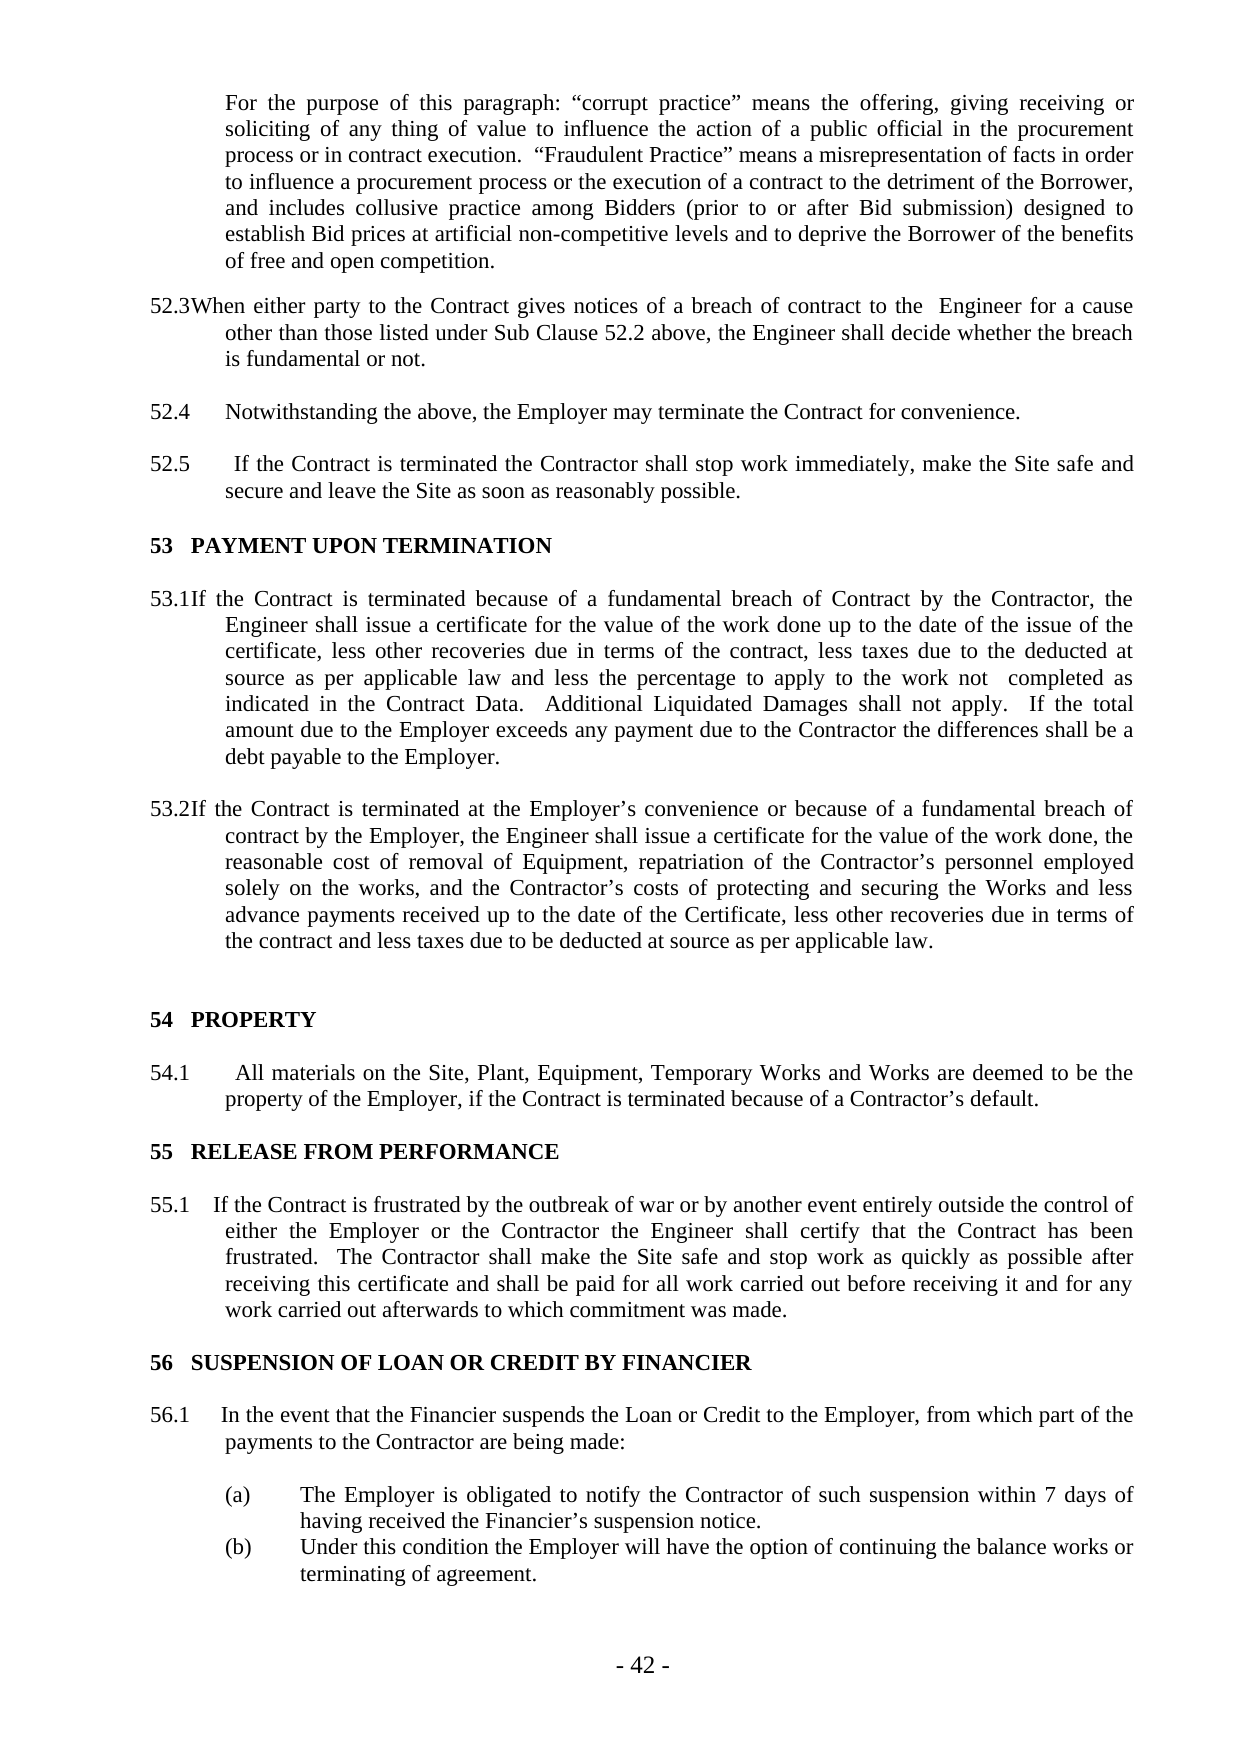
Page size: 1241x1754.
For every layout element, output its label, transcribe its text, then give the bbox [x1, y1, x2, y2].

list PROPERTY [150, 1006, 1135, 1033]
list All materials on the Site, Plant, Equipment, Temporary Works and Works are deemed to be the property of the Employer, if the Contract is terminated because of a Contractor’s default. [150, 1059, 1135, 1112]
text 55.1 If the Contract is frustrated by the outbreak of war or by another event entirely outside the control of either the Employer or the Contractor the Engineer shall certify that the Contract has been frustrated. The Contractor shall make the Site safe and stop work as quickly as possible after receiving this certificate and shall be paid for all work carried out before receiving it and for any work carried out afterwards to which commitment was made. [150, 1191, 1135, 1322]
text (a) The Employer is obligated to notify the Contractor of such suspension within 7 days of having received the Financier’s suspension notice. [225, 1481, 1135, 1533]
list In the event that the Financier suspends the Loan or Credit to the Employer, from which part of the payments to the Contractor are being made: [150, 1402, 1135, 1454]
list When either party to the Contract gives notices of a breach of contract to the Engineer for a cause other than those listed under Sub Clause 52.2 above, the Engineer shall decide whether the breach is fundamental or not. [150, 292, 1135, 371]
list RELEASE FROM PERFORMANCE [150, 1138, 1135, 1164]
list If the Contract is terminated at the Employer’s convenience or because of a fundamental breach of contract by the Employer, the Engineer shall issue a certificate for the value of the work done, the reasonable cost of removal of Equipment, repatriation of the Contractor’s personnel employed solely on the works, and the Contractor’s costs of protecting and securing the Works and less advance payments received up to the date of the Certificate, less other recoveries due in terms of the contract and less taxes due to be deducted at source as per applicable law. [150, 795, 1135, 953]
list If the Contract is terminated because of a fundamental breach of Contract by the Contractor, the Engineer shall issue a certificate for the value of the work done up to the date of the issue of the certificate, less other recoveries due in terms of the contract, less taxes due to the deducted at source as per applicable law and less the percentage to apply to the work not completed as indicated in the Contract Data. Additional Liquidated Damages shall not apply. If the total amount due to the Employer exceeds any payment due to the Contractor the differences shall be a debt payable to the Employer. [150, 584, 1135, 769]
text For the purpose of this paragraph: “corrupt practice” means the offering, giving receiving or soliciting of any thing of value to influence the action of a public official in the procurement process or in contract execution. “Fraudulent Practice” means a misrepresentation of facts in order to influence a procurement process or the execution of a contract to the detriment of the Borrower, and includes collusive practice among Bidders (prior to or after Bid submission) designed to establish Bid prices at artificial non-competitive levels and to deprive the Borrower of the benefits of free and open competition. [225, 89, 1135, 273]
list Notwithstanding the above, the Employer may terminate the Contract for convenience. [150, 398, 1135, 424]
list PAYMENT UPON TERMINATION [150, 532, 1135, 558]
list SUSPENSION OF LOAN OR CREDIT BY FINANCIER [150, 1349, 1135, 1375]
text (b) Under this condition the Employer will have the option of continuing the balance works or terminating of agreement. [225, 1533, 1135, 1586]
list If the Contract is terminated the Contractor shall stop work immediately, make the Site safe and secure and leave the Site as soon as reasonably possible. [150, 450, 1135, 503]
